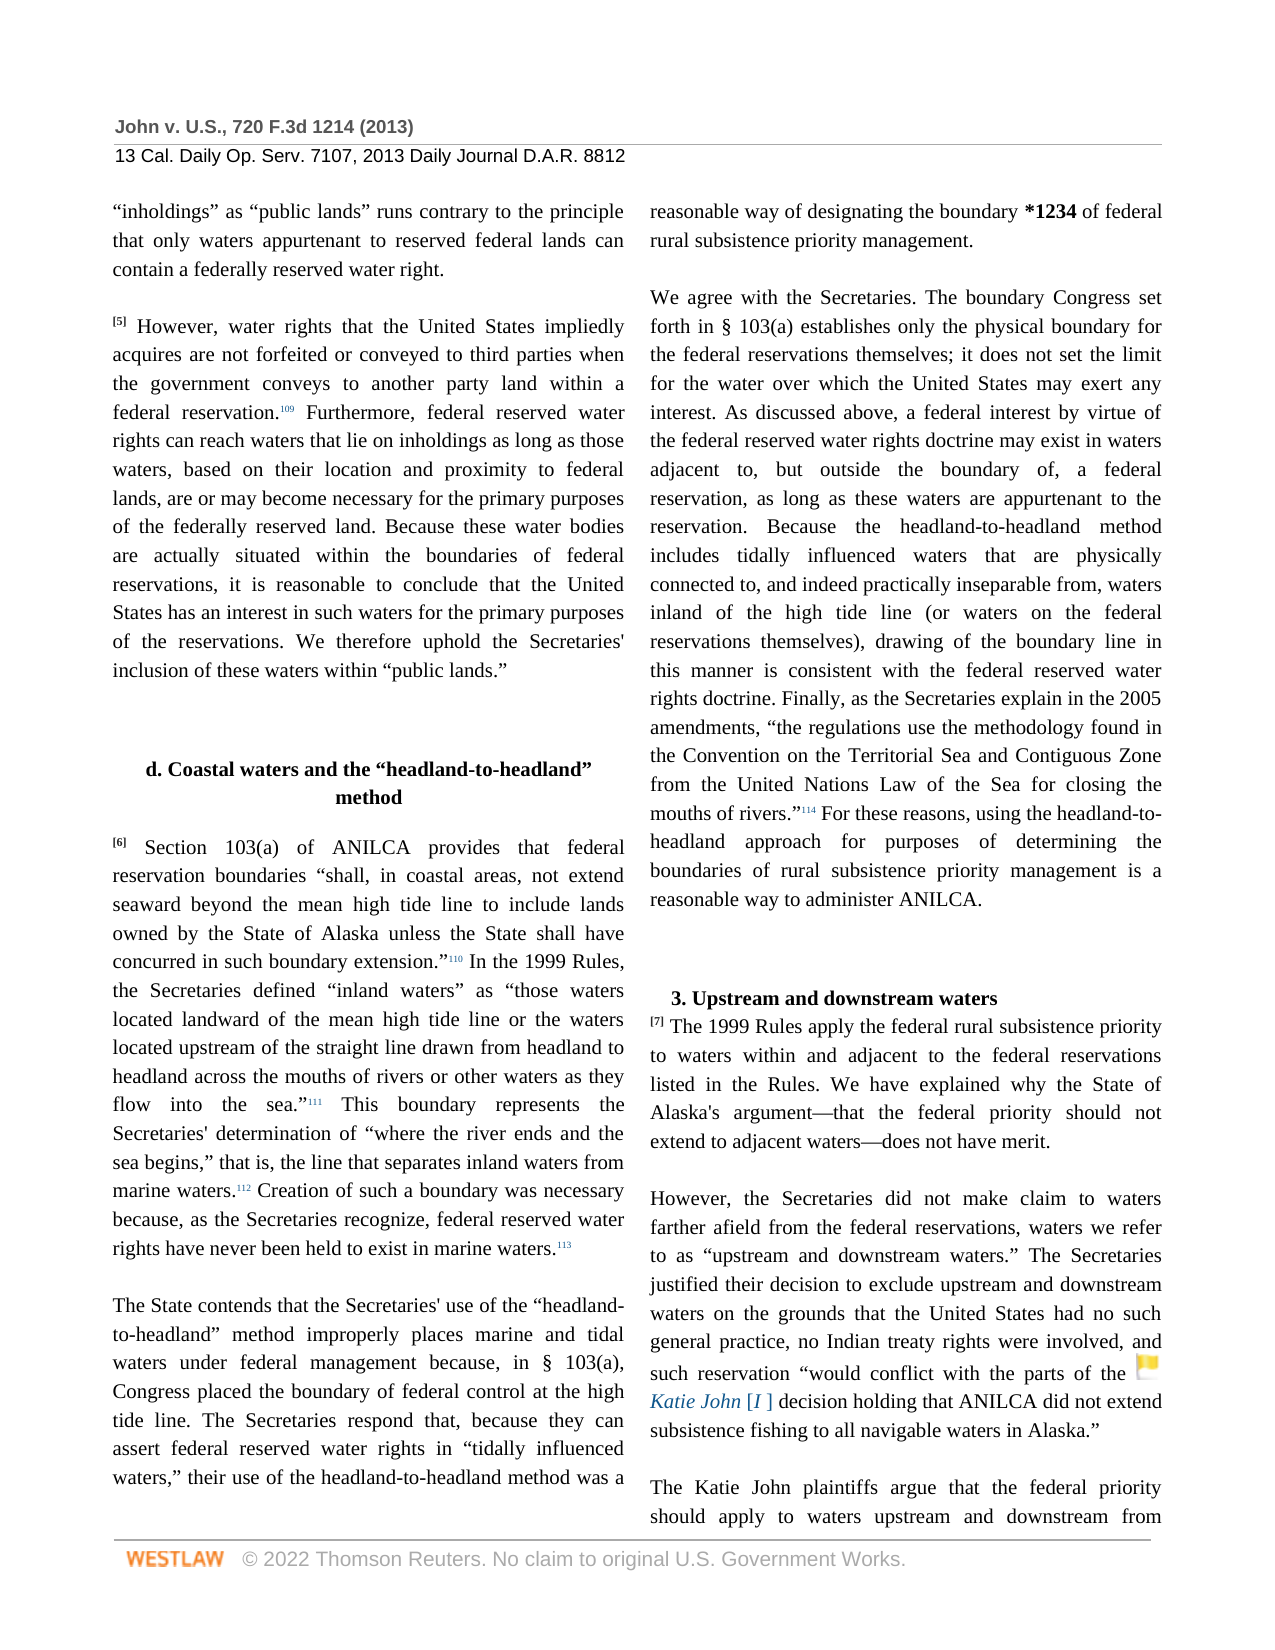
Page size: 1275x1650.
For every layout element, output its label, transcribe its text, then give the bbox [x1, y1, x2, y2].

text d. Coastal waters and the “headland-to-headland” method [112, 752, 625, 809]
picture [114, 1551, 237, 1567]
text We agree with the Secretaries. The boundary Congress set forth in § 103(a) establishes only the physical boundary for the federal reservations themselves; it does not set the limit for the water over which the United States may exert any interest. As discussed above, a federal interest by virtue of the federal reserved water rights doctrine may exist in waters adjacent to, but outside the boundary of, a federal reservation, as long as these waters are appurtenant to the reservation. Because the headland-to-headland method includes tidally influenced waters that are physically connected to, and indeed practically inseparable from, waters inland of the high tide line (or waters on the federal reservations themselves), drawing of the boundary line in this manner is consistent with the federal reserved water rights doctrine. Finally, as the Secretaries explain in the 2005 amendments, “the regulations use the methodology found in the Convention on the Territorial Sea and Contiguous Zone from the United Nations Law of the Sea for closing the mouths of rivers.”114 For these reasons, using the headland-to-headland approach for purposes of determining the boundaries of rural subsistence priority management is a reasonable way to administer ANILCA. [650, 281, 1162, 911]
picture [1136, 1353, 1163, 1380]
text The State contends that the Secretaries' use of the “headland-to-headland” method improperly places marine and tidal waters under federal management because, in § 103(a), Congress placed the boundary of federal control at the high tide line. The Secretaries respond that, because they can assert federal reserved water rights in “tidally influenced waters,” their use of the headland-to-headland method was a reasonable way of designating the boundary *1234 of federal rural subsistence priority management. [112, 1288, 625, 1489]
text However, the Secretaries did not make claim to waters farther afield from the federal reservations, waters we refer to as “upstream and downstream waters.” The Secretaries justified their decision to exclude upstream and downstream waters on the grounds that the United States had no such general practice, no Indian treaty rights were involved, and such reservation “would conflict with the parts of the Katie John [I ] decision holding that ANILCA did not extend subsistence fishing to all navigable waters in Alaska.” [650, 1182, 1162, 1442]
text [6] Section 103(a) of ANILCA provides that federal reservation boundaries “shall, in coastal areas, not extend seaward beyond the mean high tide line to include lands owned by the State of Alaska unless the State shall have concurred in such boundary extension.”110 In the 1999 Rules, the Secretaries defined “inland waters” as “those waters located landward of the mean high tide line or the waters located upstream of the straight line drawn from headland to headland across the mouths of rivers or other waters as they flow into the sea.”111 This boundary represents the Secretaries' determination of “where the river ends and the sea begins,” that is, the line that separates inland waters from marine waters.112 Creation of such a boundary was necessary because, as the Secretaries recognize, federal reserved water rights have never been held to exist in marine waters.113 [112, 830, 625, 1260]
text [7] The 1999 Rules apply the federal rural subsistence priority to waters within and adjacent to the federal reservations listed in the Rules. We have explained why the State of Alaska's argument—that the federal priority should not extend to adjacent waters—does not have merit. [650, 1010, 1162, 1153]
text [5] However, water rights that the United States impliedly acquires are not forfeited or conveyed to third parties when the government conveys to another party land within a federal reservation.109 Furthermore, federal reserved water rights can reach waters that lie on inholdings as long as those waters, based on their location and proximity to federal lands, are or may become necessary for the primary purposes of the federally reserved land. Because these water bodies are actually situated within the boundaries of federal reservations, it is reasonable to conclude that the United States has an interest in such waters for the primary purposes of the reservations. We therefore uphold the Secretaries' inclusion of these waters within “public lands.” [112, 309, 625, 682]
text 3. Upstream and downstream waters [650, 981, 1162, 1010]
